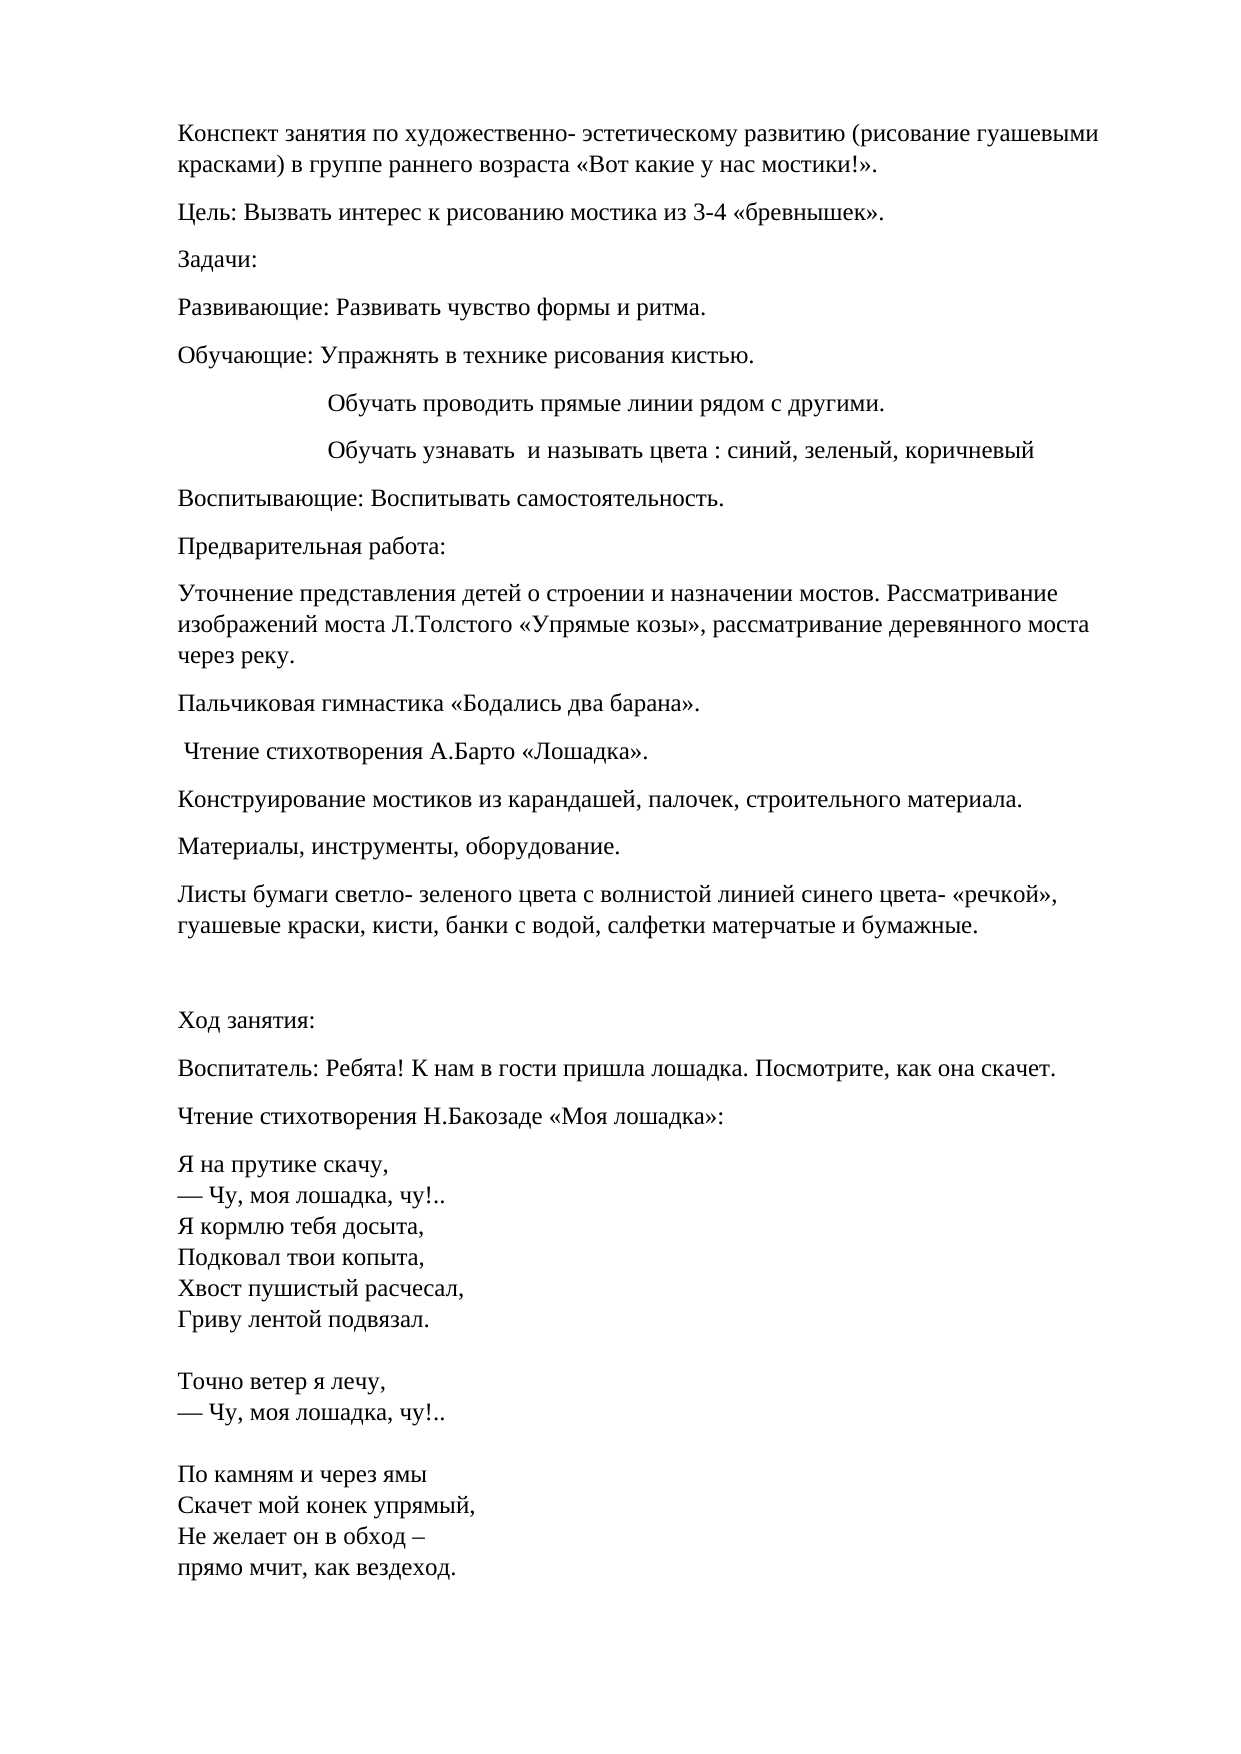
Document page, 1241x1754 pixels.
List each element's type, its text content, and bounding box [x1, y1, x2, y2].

text Конструирование мостиков из карандашей, палочек, строительного материала. [177, 784, 1152, 812]
text Уточнение представления детей о строении и назначении мостов. Рассматривание изображений моста Л.Толстого «Упрямые козы», рассматривание деревянного моста через реку. [177, 578, 1152, 669]
text Обучать проводить прямые линии рядом с другими. [177, 388, 1152, 416]
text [177, 1149, 1152, 1581]
text Воспитатель: Ребята! К нам в гости пришла лошадка. Посмотрите, как она скачет. [177, 1053, 1152, 1082]
text Задачи: [177, 244, 1152, 273]
text Материалы, инструменты, оборудование. [177, 831, 1152, 860]
text Листы бумаги светло- зеленого цвета с волнистой линией синего цвета- «речкой», гуашевые краски, кисти, банки с водой, салфетки матерчатые и бумажные. [177, 879, 1152, 939]
text Развивающие: Развивать чувство формы и ритма. [177, 292, 1152, 321]
text Обучающие: Упражнять в технике рисования кистью. [177, 340, 1152, 369]
text Чтение стихотворения Н.Бакозаде «Моя лошадка»: [177, 1101, 1152, 1130]
text Предварительная работа: [177, 531, 1152, 559]
text Обучать узнавать и называть цвета : синий, зеленый, коричневый [177, 435, 1152, 464]
text Конспект занятия по художественно- эстетическому развитию (рисование гуашевыми красками) в группе раннего возраста «Вот какие у нас мостики!». [177, 118, 1152, 178]
text Ход занятия: [177, 1006, 1152, 1034]
text Чтение стихотворения А.Барто «Лошадка». [177, 736, 1152, 765]
text Пальчиковая гимнастика «Бодались два барана». [177, 688, 1152, 717]
text Цель: Вызвать интерес к рисованию мостика из 3-4 «бревнышек». [177, 197, 1152, 226]
text Воспитывающие: Воспитывать самостоятельность. [177, 483, 1152, 512]
